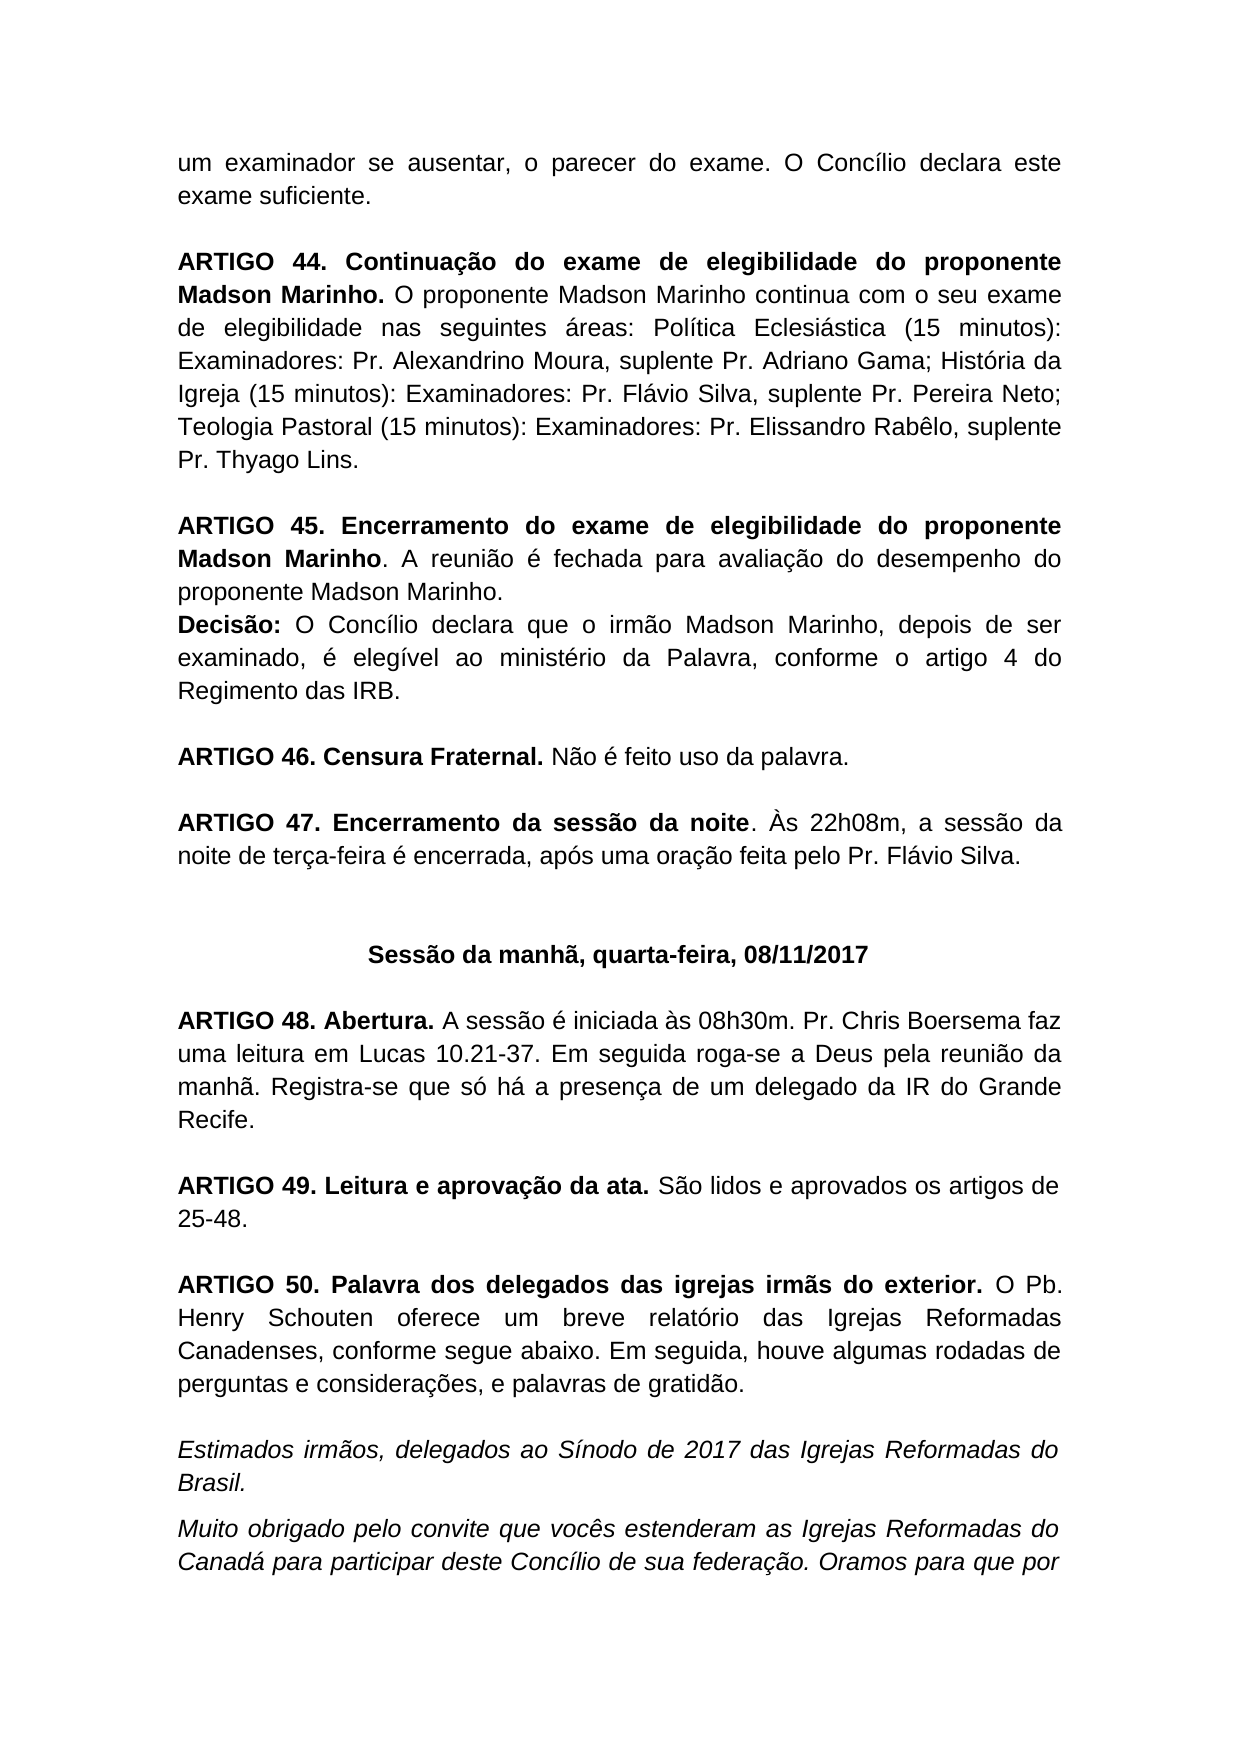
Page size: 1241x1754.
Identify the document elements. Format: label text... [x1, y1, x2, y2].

text ARTIGO 44. Continuação do exame de elegibilidade do proponente Madson Marinho. O proponente Madson Marinho continua com o seu exame de elegibilidade nas seguintes áreas: Política Eclesiástica (15 minutos): Examinadores: Pr. Alexandrino Moura, suplente Pr. Adriano Gama; História da Igreja (15 minutos): Examinadores: Pr. Flávio Silva, suplente Pr. Pereira Neto; Teologia Pastoral (15 minutos): Examinadores: Pr. Elissandro Rabêlo, suplente Pr. Thyago Lins. [177, 247, 1063, 473]
text ARTIGO 46. Censura Fraternal. Não é feito uso da palavra. [177, 742, 1063, 771]
text ARTIGO 45. Encerramento do exame de elegibilidade do proponente Madson Marinho. A reunião é fechada para avaliação do desempenho do proponente Madson Marinho. [177, 511, 1063, 606]
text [177, 148, 1063, 209]
text ARTIGO 47. Encerramento da sessão da noite. Às 22h08m, a sessão da noite de terça-feira é encerrada, após uma oração feita pelo Pr. Flávio Silva. [177, 808, 1063, 870]
text ARTIGO 49. Leitura e aprovação da ata. São lidos e aprovados os artigos de 25-48. [177, 1171, 1060, 1233]
text Sessão da manhã, quarta-feira, 08/11/2017 [177, 940, 1060, 969]
text ARTIGO 48. Abertura. A sessão é iniciada às 08h30m. Pr. Chris Boersema faz uma leitura em Lucas 10.21-37. Em seguida roga-se a Deus pela reunião da manhã. Registra-se que só há a presença de um delegado da IR do Grande Recife. [177, 1006, 1063, 1134]
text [177, 1514, 1063, 1576]
text Decisão: O Concílio declara que o irmão Madson Marinho, depois de ser examinado, é elegível ao ministério da Palavra, conforme o artigo 4 do Regimento das IRB. [177, 610, 1063, 705]
text Estimados irmãos, delegados ao Sínodo de 2017 das Igrejas Reformadas do Brasil. [177, 1435, 1063, 1497]
text ARTIGO 50. Palavra dos delegados das igrejas irmãs do exterior. O Pb. Henry Schouten oferece um breve relatório das Igrejas Reformadas Canadenses, conforme segue abaixo. Em seguida, houve algumas rodadas de perguntas e considerações, e palavras de gratidão. [177, 1270, 1063, 1398]
